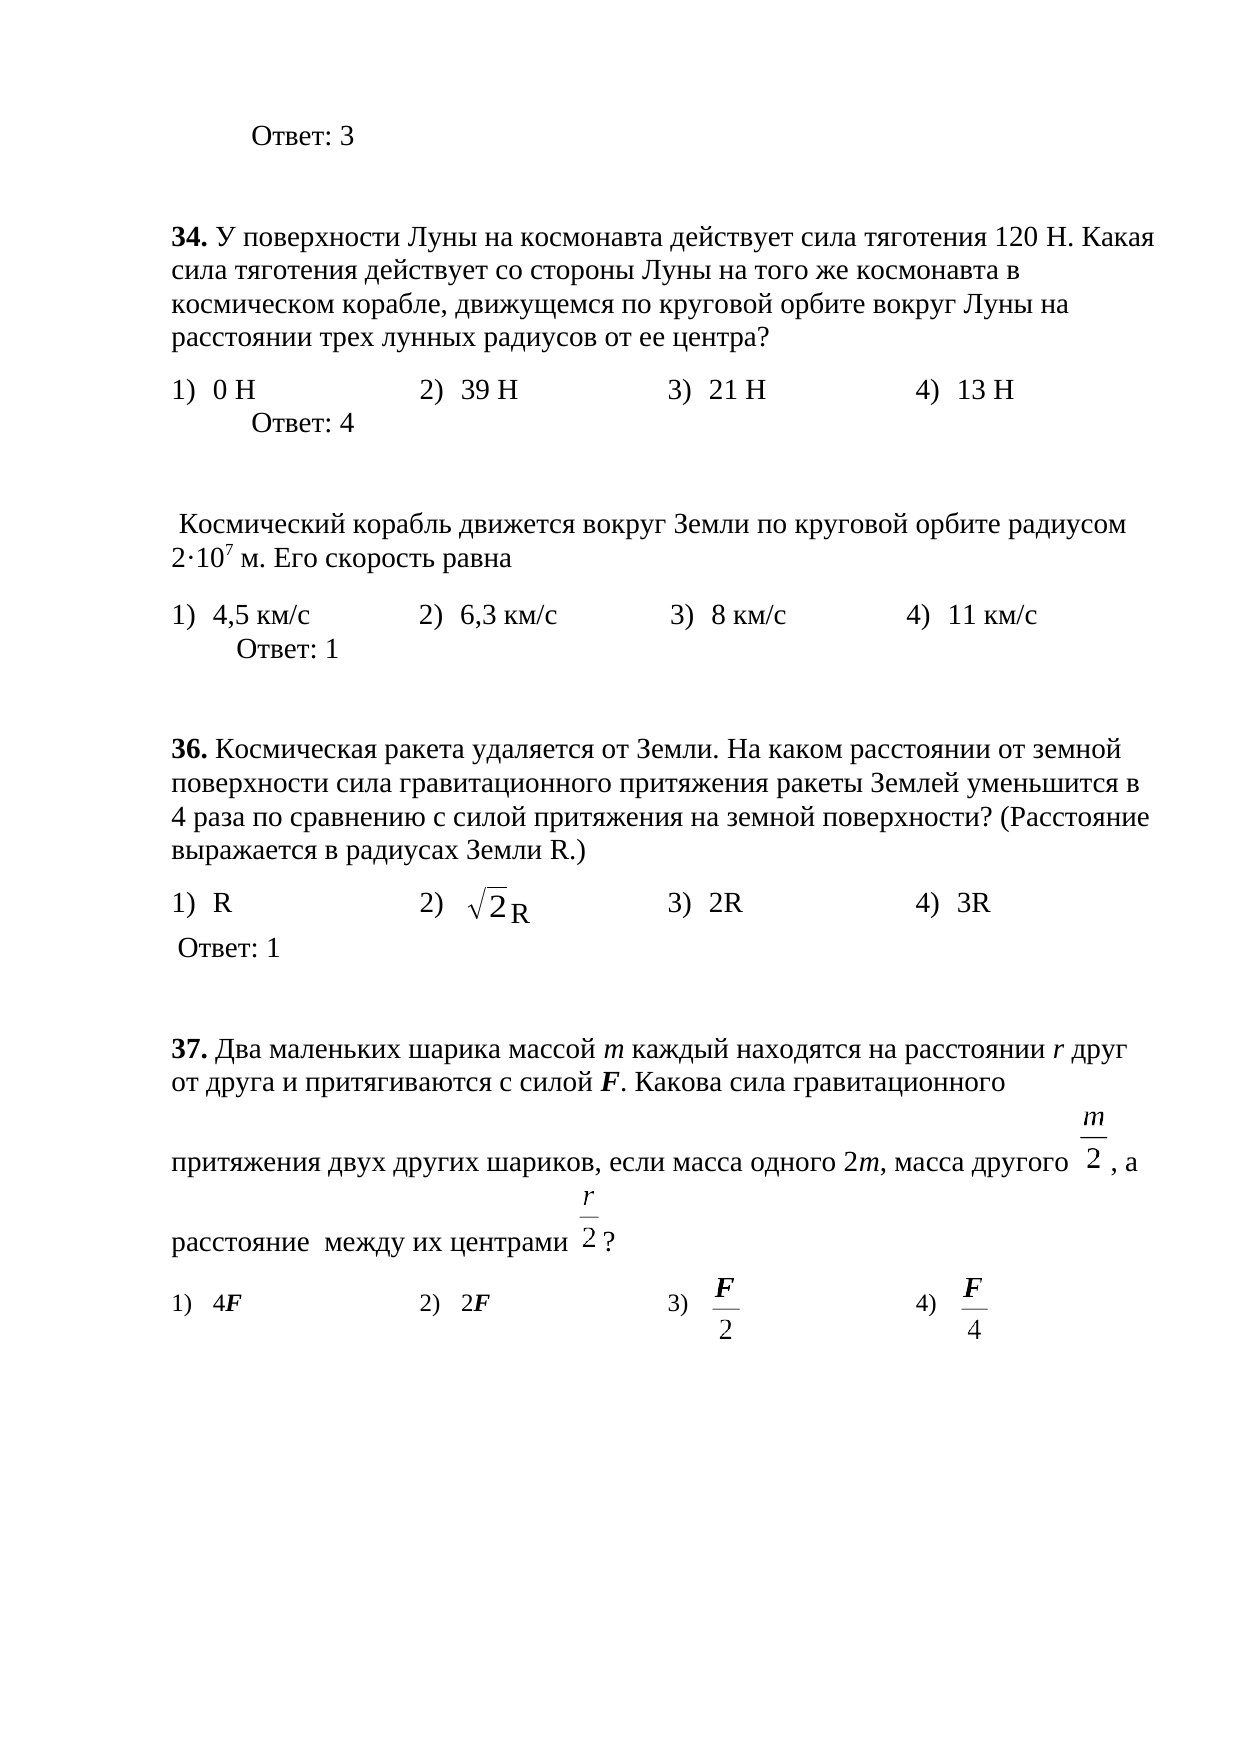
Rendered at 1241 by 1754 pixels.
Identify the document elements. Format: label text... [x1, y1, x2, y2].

table_header 1) [166, 372, 207, 406]
text Космический корабль движется вокруг Земли по круговой орбите радиусом 2·107 м. Его скорость равна [171, 506, 1158, 573]
table_header 4,5 км/с [208, 598, 413, 631]
text Ответ: 3 [171, 118, 1158, 152]
table_header 11 км/с [942, 598, 1094, 631]
table_header 1) [166, 1269, 207, 1343]
table_header 4) [901, 598, 942, 631]
table_header 3) [665, 598, 706, 631]
text Ответ: 4 [177, 406, 1152, 439]
text Ответ: 1 [171, 930, 1158, 964]
text 36. Космическая ракета удаляется от Земли. На каком расстоянии от земной поверхности сила гравитационного притяжения ракеты Землей уменьшится в 4 раза по сравнению с силой притяжения на земной поверхности? (Расстояние выражается в радиусах Земли R.) [171, 732, 1158, 866]
text Ответ: 1 [171, 631, 1158, 664]
table_header 1) [166, 598, 207, 631]
table_header 4) [910, 885, 951, 930]
table_header 4F [208, 1269, 414, 1343]
table_header 8 км/с [706, 598, 901, 631]
text 34. У поверхности Луны на космонавта действует сила тяготения 120 Н. Какая сила тяготения действует со стороны Луны на того же космонавта в космическом корабле, движущемся по круговой орбите вокруг Луны на расстоянии трех лунных радиусов от ее центра? [171, 219, 1158, 353]
table_header 2F [456, 1269, 662, 1343]
table_header 3) [662, 885, 703, 930]
table_header 2) [414, 598, 455, 631]
table_header 6,3 км/с [455, 598, 664, 631]
table_header [704, 1269, 910, 1343]
table_header 3) [662, 1269, 704, 1343]
table_header 2R [703, 885, 910, 930]
table_header 4) [910, 372, 951, 406]
table_header 0 Н [207, 372, 414, 406]
text 37. Два маленьких шарика массой m каждый находятся на расстоянии r друг от друга и притягиваются с силой F. Какова сила гравитационного притяжения двух других шариков, если масса одного 2m, масса другого , а расстояние между их центрами ? [171, 1031, 1158, 1257]
table_header 3) [662, 372, 703, 406]
table_header 2) [414, 1269, 456, 1343]
table_header R [455, 885, 662, 930]
table_header [952, 1269, 1158, 1343]
table_header 4) [910, 1269, 952, 1343]
table_header 1) [166, 885, 207, 930]
table_header 39 Н [455, 372, 662, 406]
table_header 2) [414, 372, 455, 406]
table_header 3R [951, 885, 1158, 930]
table_header R [207, 885, 414, 930]
table_header 13 Н [951, 372, 1158, 406]
table_header 21 Н [703, 372, 910, 406]
table_header 2) [414, 885, 455, 930]
